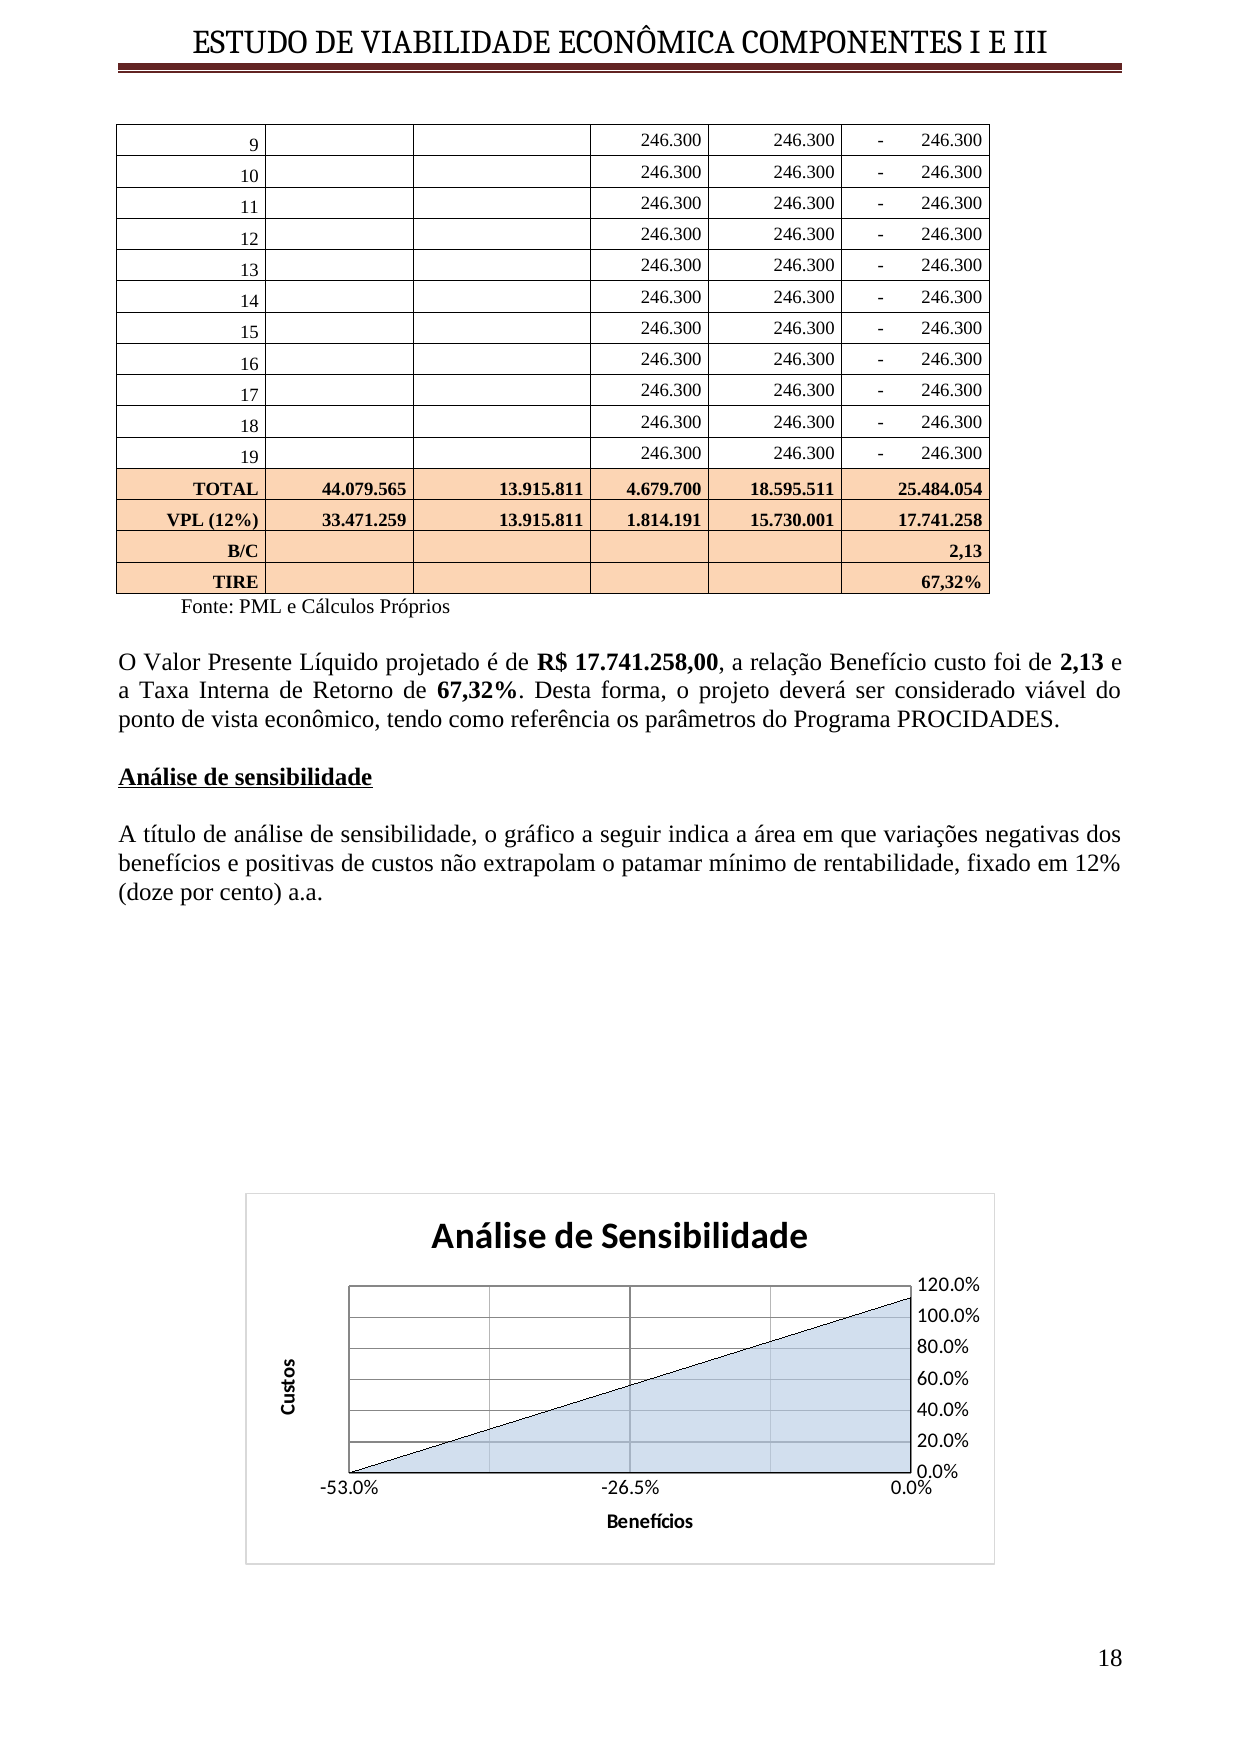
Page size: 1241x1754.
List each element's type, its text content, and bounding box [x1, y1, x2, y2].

table_cell TIRE [117, 563, 265, 593]
table_cell 246.300 [591, 250, 708, 280]
table_cell 2,13 [842, 531, 989, 562]
table_cell 246.300 [709, 156, 841, 187]
table_cell [266, 188, 413, 218]
table_cell - 246.300 [842, 188, 989, 218]
table_cell - 246.300 [842, 313, 989, 343]
table_cell TOTAL [117, 469, 265, 499]
table_cell 246.300 [591, 375, 708, 405]
table_cell 246.300 [591, 344, 708, 374]
table_cell 19 [117, 438, 265, 468]
text O Valor Presente Líquido projetado é de R$ 17.741.258,00, a relação Benefício custo foi de 2,13 e a Taxa Interna de Retorno de 67,32%. Desta forma, o projeto deverá ser considerado viável do ponto de vista econômico, tendo como referência os parâmetros do Programa PROCIDADES. [118, 647, 1122, 733]
table_cell 17 [117, 375, 265, 405]
table_cell [414, 531, 590, 562]
table_cell [591, 531, 708, 562]
table_cell - 246.300 [842, 344, 989, 374]
table_cell 17.741.258 [842, 500, 989, 530]
table_cell 16 [117, 344, 265, 374]
table_cell 10 [117, 156, 265, 187]
table_cell [266, 281, 413, 312]
table_cell 246.300 [709, 281, 841, 312]
table_cell - 246.300 [842, 406, 989, 437]
table_cell 12 [117, 219, 265, 249]
table_cell 9 [117, 125, 265, 155]
table_cell [414, 281, 590, 312]
table_cell 13 [117, 250, 265, 280]
table_cell 4.679.700 [591, 469, 708, 499]
table_cell [414, 375, 590, 405]
table_cell 246.300 [709, 219, 841, 249]
table_cell [266, 344, 413, 374]
table_cell 11 [117, 188, 265, 218]
table_cell 33.471.259 [266, 500, 413, 530]
table_cell 67,32% [842, 563, 989, 593]
table_cell 246.300 [709, 344, 841, 374]
table_cell - 246.300 [842, 250, 989, 280]
table_cell [414, 250, 590, 280]
table_cell - 246.300 [842, 156, 989, 187]
table_cell 246.300 [591, 313, 708, 343]
table_cell 246.300 [709, 438, 841, 468]
table_cell [414, 438, 590, 468]
table_cell B/C [117, 531, 265, 562]
table_cell [266, 438, 413, 468]
table_cell [266, 563, 413, 593]
table_cell [266, 250, 413, 280]
table_cell 246.300 [709, 406, 841, 437]
table_cell [414, 156, 590, 187]
table_cell [266, 406, 413, 437]
table_cell 246.300 [591, 156, 708, 187]
table_cell 246.300 [591, 125, 708, 155]
table_cell [414, 313, 590, 343]
table_cell 13.915.811 [414, 500, 590, 530]
table_cell [414, 344, 590, 374]
table_cell 246.300 [591, 438, 708, 468]
table_cell [709, 531, 841, 562]
table_cell 25.484.054 [842, 469, 989, 499]
table_cell VPL (12%) [117, 500, 265, 530]
table_cell 1.814.191 [591, 500, 708, 530]
table_cell 246.300 [591, 188, 708, 218]
table_cell 15.730.001 [709, 500, 841, 530]
table_cell 246.300 [709, 250, 841, 280]
text A título de análise de sensibilidade, o gráfico a seguir indica a área em que variações negativas dos benefícios e positivas de custos não extrapolam o patamar mínimo de rentabilidade, fixado em 12% (doze por cento) a.a. [118, 819, 1122, 905]
table_cell - 246.300 [842, 281, 989, 312]
table_cell [414, 188, 590, 218]
table_cell 246.300 [591, 281, 708, 312]
table_cell - 246.300 [842, 375, 989, 405]
table_cell 18.595.511 [709, 469, 841, 499]
table_cell 14 [117, 281, 265, 312]
table_cell [414, 406, 590, 437]
table_cell [414, 125, 590, 155]
table_cell [266, 125, 413, 155]
table_cell 246.300 [591, 406, 708, 437]
table_cell [266, 219, 413, 249]
table_cell [266, 531, 413, 562]
table_cell [266, 313, 413, 343]
table_cell - 246.300 [842, 438, 989, 468]
table_cell [709, 563, 841, 593]
table_cell [591, 563, 708, 593]
table_cell 44.079.565 [266, 469, 413, 499]
text Fonte: PML e Cálculos Próprios [118, 594, 1122, 618]
table_cell 246.300 [709, 375, 841, 405]
table_cell [266, 156, 413, 187]
table_cell [414, 563, 590, 593]
table_cell - 246.300 [842, 125, 989, 155]
table_cell 15 [117, 313, 265, 343]
table_cell 246.300 [709, 313, 841, 343]
table_cell [414, 219, 590, 249]
table_cell 18 [117, 406, 265, 437]
table_cell [266, 375, 413, 405]
table_cell 246.300 [591, 219, 708, 249]
table_cell 246.300 [709, 188, 841, 218]
text Análise de sensibilidade [118, 762, 1122, 790]
table_cell 246.300 [709, 125, 841, 155]
table_cell 13.915.811 [414, 469, 590, 499]
table_cell - 246.300 [842, 219, 989, 249]
